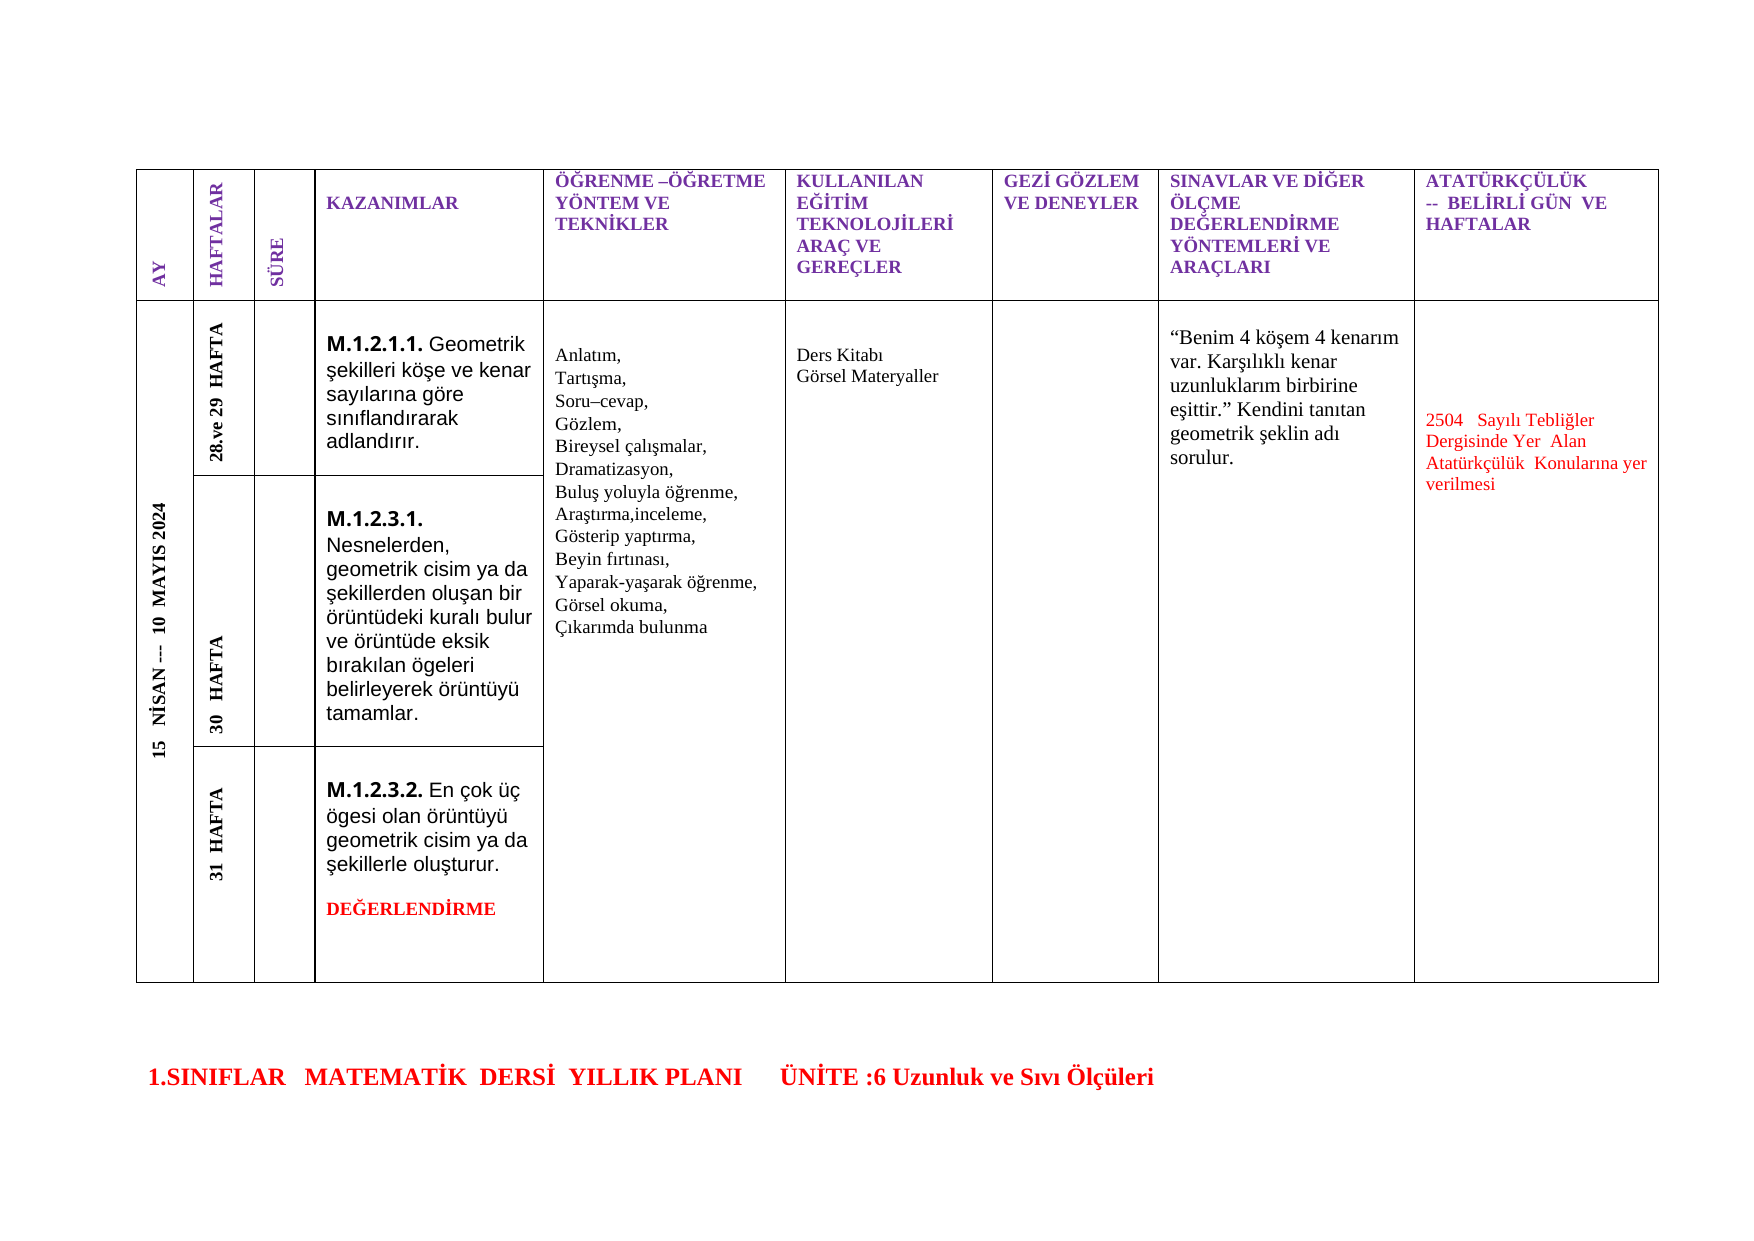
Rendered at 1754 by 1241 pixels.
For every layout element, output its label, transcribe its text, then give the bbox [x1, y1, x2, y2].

table_cell [255, 301, 314, 475]
table_cell M.1.2.3.2. En çok üç ögesi olan örüntüyü geometrik cisim ya da şekillerle oluşturur. DEĞERLENDİRME [316, 747, 543, 982]
table_header ATATÜRKÇÜLÜK -- BELİRLİ GÜN VE HAFTALAR [1415, 170, 1658, 299]
table_cell “Benim 4 köşem 4 kenarım var. Karşılıklı kenar uzunluklarım birbirine eşittir.” Kendini tanıtan geometrik şeklin adı sorulur. [1159, 301, 1414, 982]
table_cell 30 HAFTA [194, 476, 254, 746]
table_header ÖĞRENME –ÖĞRETME YÖNTEM VE TEKNİKLER [544, 170, 785, 299]
table_header SÜRE [255, 170, 314, 299]
table_cell 15 NİSAN --- 10 MAYIS 2024 [137, 301, 193, 982]
table_cell [255, 476, 314, 746]
table_cell 31 HAFTA [194, 747, 254, 982]
table_header HAFTALAR [194, 170, 254, 299]
table_header SINAVLAR VE DİĞER ÖLÇME DEĞERLENDİRME YÖNTEMLERİ VE ARAÇLARI [1159, 170, 1414, 299]
table_cell [255, 747, 314, 982]
table_cell [993, 301, 1158, 982]
table_header GEZİ GÖZLEM VE DENEYLER [993, 170, 1158, 299]
table_header KAZANIMLAR [316, 170, 543, 299]
table_cell M.1.2.1.1. Geometrik şekilleri köşe ve kenar sayılarına göre sınıflandırarak adlandırır. [316, 301, 543, 475]
table_cell 2504 Sayılı Tebliğler Dergisinde Yer Alan Atatürkçülük Konularına yer verilmesi [1415, 301, 1658, 982]
table_cell 28.ve 29 HAFTA [194, 301, 254, 475]
text 1.SINIFLAR MATEMATİK DERSİ YILLIK PLANI ÜNİTE :6 Uzunluk ve Sıvı Ölçüleri [148, 1062, 1606, 1091]
table_header AY [137, 170, 193, 299]
table_cell Ders Kitabı Görsel Materyaller [786, 301, 992, 982]
table_cell M.1.2.3.1. Nesnelerden, geometrik cisim ya da şekillerden oluşan bir örüntüdeki kuralı bulur ve örüntüde eksik bırakılan ögeleri belirleyerek örüntüyü tamamlar. [316, 476, 543, 746]
table_header KULLANILAN EĞİTİM TEKNOLOJİLERİ ARAÇ VE GEREÇLER [786, 170, 992, 299]
